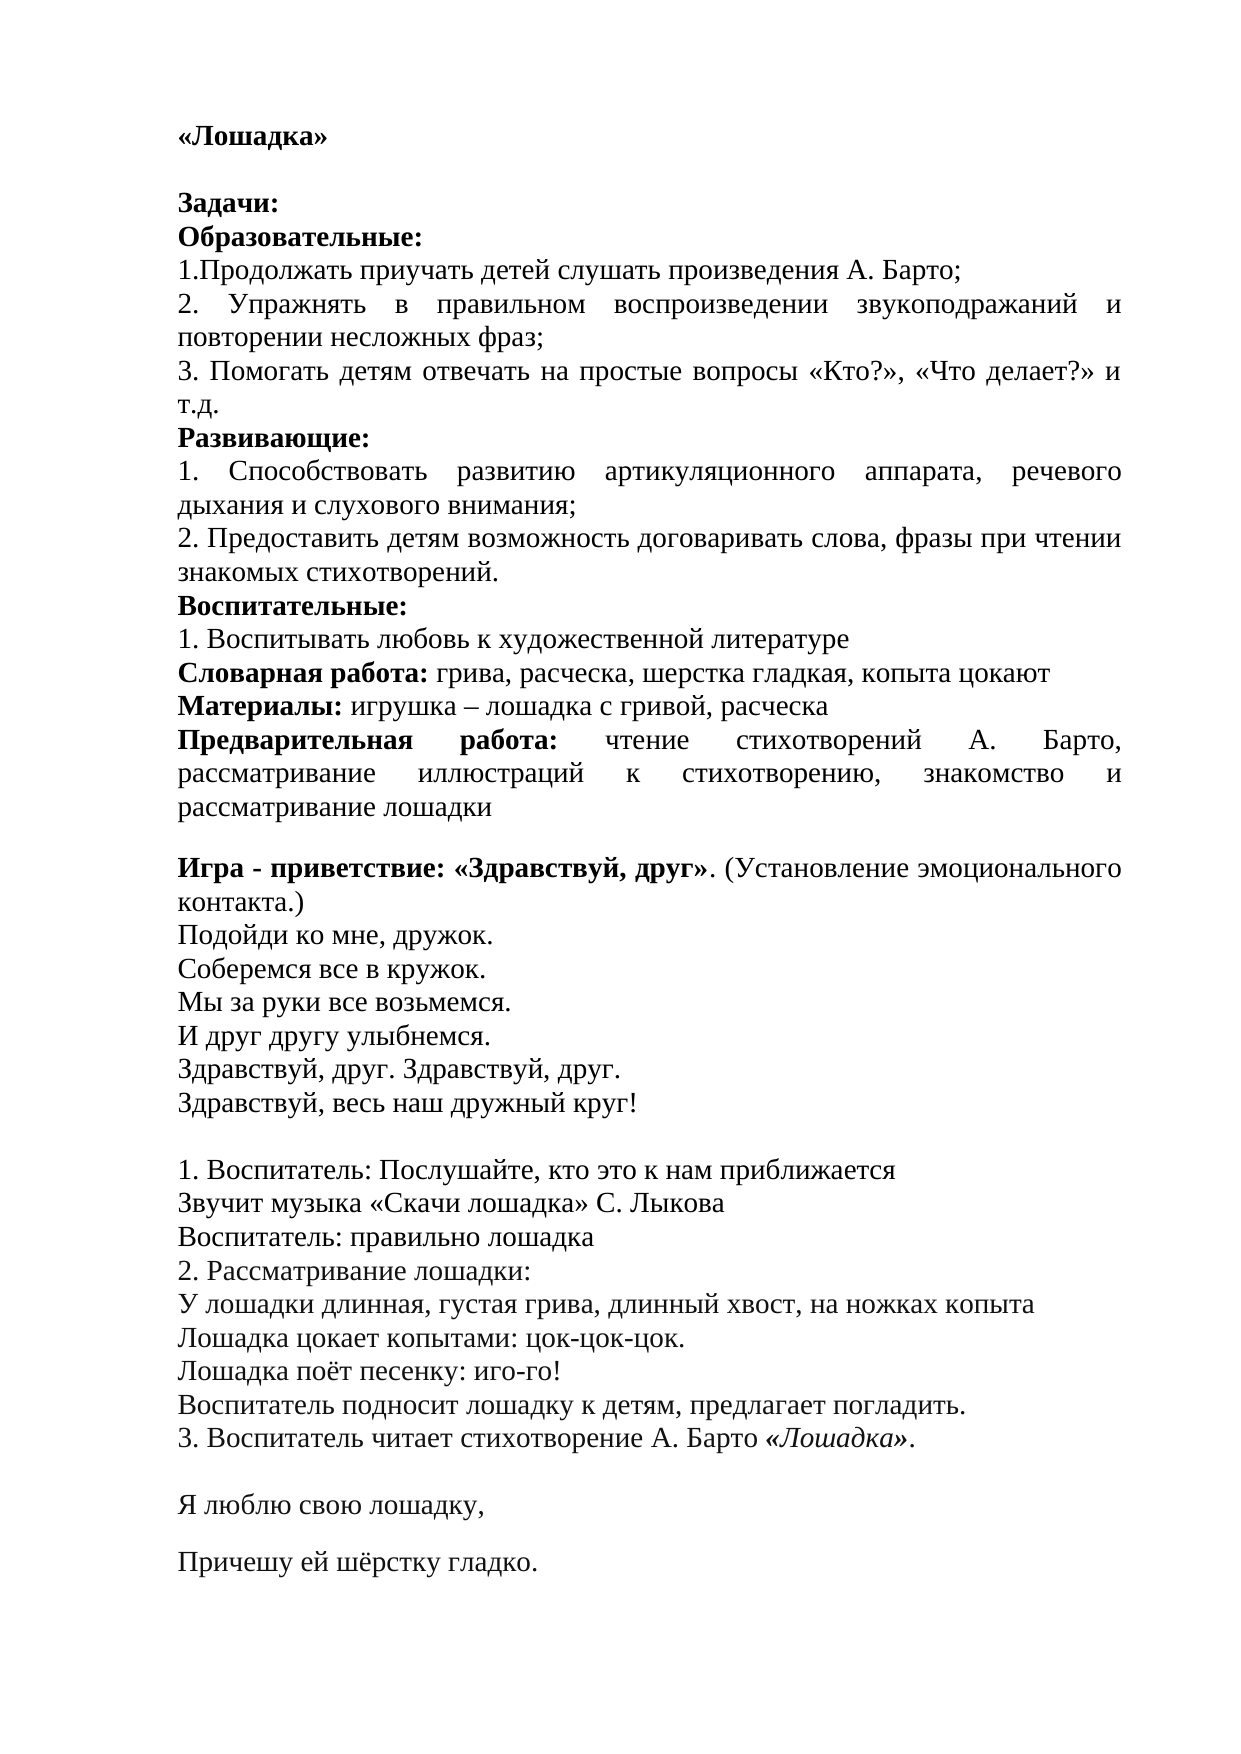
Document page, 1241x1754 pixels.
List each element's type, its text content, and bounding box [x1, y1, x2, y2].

text Здравствуй, весь наш дружный круг! [177, 1085, 1122, 1118]
text Задачи: [177, 185, 1122, 219]
text Словарная работа: грива, расческа, шерстка гладкая, копыта цокают [177, 655, 1122, 688]
text 1. Способствовать развитию артикуляционного аппарата, речевого дыхания и слухового внимания; [177, 453, 1122, 521]
text Лошадка цокает копытами: цок-цок-цок. [177, 1320, 1122, 1353]
text 2. Упражнять в правильном воспроизведении звукоподражаний и повторении несложных фраз; [177, 286, 1122, 353]
text У лошадки длинная, густая грива, длинный хвост, на ножках копыта [177, 1286, 1122, 1320]
text Развивающие: [177, 420, 1122, 453]
text «Лошадка» [177, 118, 1122, 152]
text 3. Помогать детям отвечать на простые вопросы «Кто?», «Что делает?» и т.д. [177, 353, 1122, 420]
text Я люблю свою лошадку, [177, 1487, 1122, 1521]
text 2. Предоставить детям возможность договаривать слова, фразы при чтении знакомых стихотворений. [177, 521, 1122, 588]
text Звучит музыка «Скачи лошадка» С. Лыкова [177, 1186, 1122, 1219]
text Подойди ко мне, дружок. [177, 917, 1122, 951]
text 1.Продолжать приучать детей слушать произведения А. Барто; [177, 252, 1122, 286]
text Предварительная работа: чтение стихотворений А. Барто, рассматривание иллюстраций к стихотворению, знакомство и рассматривание лошадки [177, 722, 1122, 822]
text Здравствуй, друг. Здравствуй, друг. [177, 1051, 1122, 1085]
text 1. Воспитывать любовь к художественной литературе [177, 621, 1122, 655]
text Лошадка поёт песенку: иго-го! [177, 1353, 1122, 1387]
text 1. Воспитатель: Послушайте, кто это к нам приближается [177, 1152, 1122, 1186]
text 3. Воспитатель читает стихотворение А. Барто «Лошадка». [177, 1420, 1122, 1454]
text Игра - приветствие: «Здравствуй, друг». (Установление эмоционального контакта.) [177, 850, 1122, 917]
text 2. Рассматривание лошадки: [177, 1253, 1122, 1286]
text Воспитательные: [177, 588, 1122, 621]
text Воспитатель: правильно лошадка [177, 1219, 1122, 1253]
text Соберемся все в кружок. [177, 951, 1122, 984]
text Причешу ей шёрстку гладко. [177, 1544, 1122, 1578]
text Образовательные: [177, 219, 1122, 252]
text Материалы: игрушка – лошадка с гривой, расческа [177, 688, 1122, 722]
text Воспитатель подносит лошадку к детям, предлагает погладить. [177, 1387, 1122, 1420]
text И друг другу улыбнемся. [177, 1018, 1122, 1051]
text Мы за руки все возьмемся. [177, 984, 1122, 1018]
